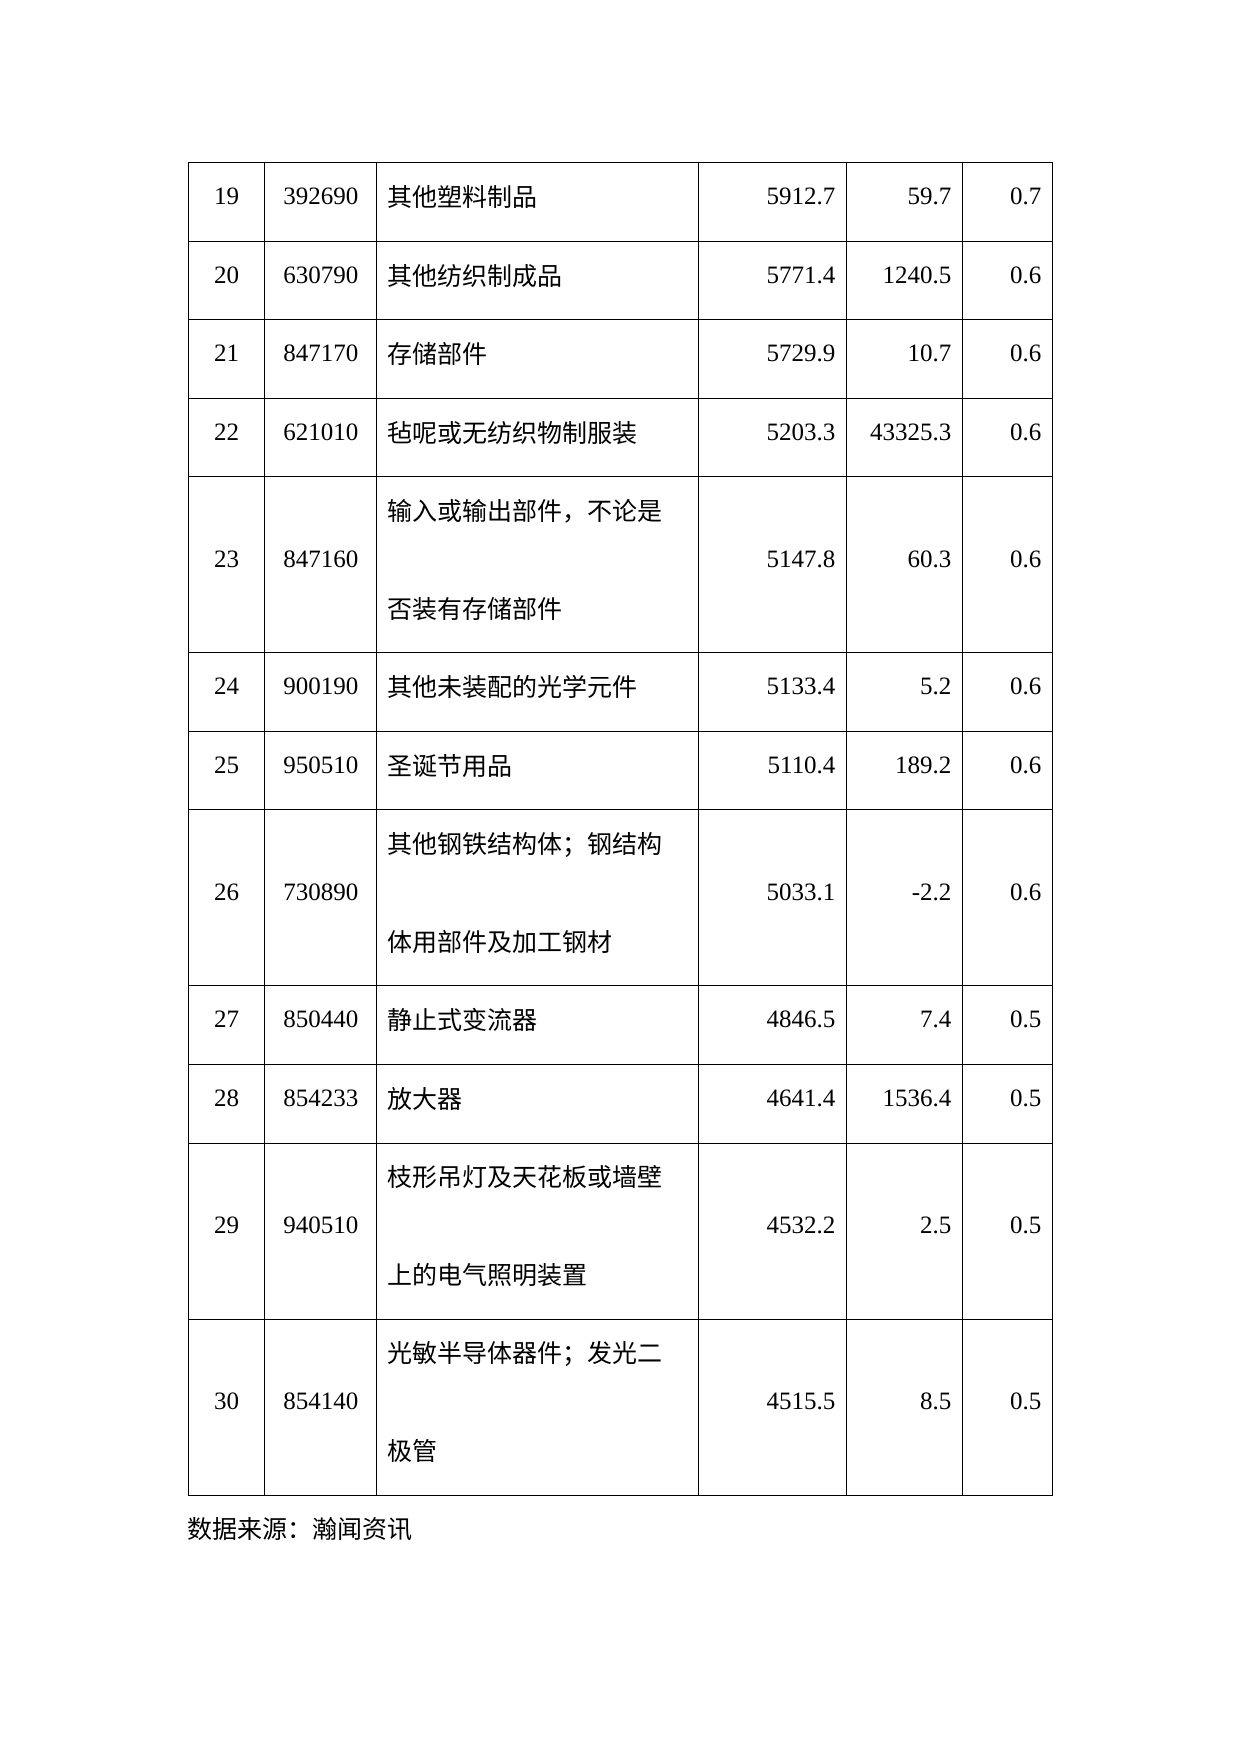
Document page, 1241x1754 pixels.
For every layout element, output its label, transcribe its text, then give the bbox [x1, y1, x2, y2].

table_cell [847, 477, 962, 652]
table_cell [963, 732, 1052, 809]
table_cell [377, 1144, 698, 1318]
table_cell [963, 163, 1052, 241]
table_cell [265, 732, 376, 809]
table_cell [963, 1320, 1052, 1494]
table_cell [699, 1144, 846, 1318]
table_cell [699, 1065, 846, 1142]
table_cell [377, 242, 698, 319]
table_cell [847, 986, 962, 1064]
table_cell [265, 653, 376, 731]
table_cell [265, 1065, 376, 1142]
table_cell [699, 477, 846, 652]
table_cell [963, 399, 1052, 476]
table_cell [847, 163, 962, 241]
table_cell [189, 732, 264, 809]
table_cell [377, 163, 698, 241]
text 数据来源：瀚闻资讯 [187, 1496, 1053, 1561]
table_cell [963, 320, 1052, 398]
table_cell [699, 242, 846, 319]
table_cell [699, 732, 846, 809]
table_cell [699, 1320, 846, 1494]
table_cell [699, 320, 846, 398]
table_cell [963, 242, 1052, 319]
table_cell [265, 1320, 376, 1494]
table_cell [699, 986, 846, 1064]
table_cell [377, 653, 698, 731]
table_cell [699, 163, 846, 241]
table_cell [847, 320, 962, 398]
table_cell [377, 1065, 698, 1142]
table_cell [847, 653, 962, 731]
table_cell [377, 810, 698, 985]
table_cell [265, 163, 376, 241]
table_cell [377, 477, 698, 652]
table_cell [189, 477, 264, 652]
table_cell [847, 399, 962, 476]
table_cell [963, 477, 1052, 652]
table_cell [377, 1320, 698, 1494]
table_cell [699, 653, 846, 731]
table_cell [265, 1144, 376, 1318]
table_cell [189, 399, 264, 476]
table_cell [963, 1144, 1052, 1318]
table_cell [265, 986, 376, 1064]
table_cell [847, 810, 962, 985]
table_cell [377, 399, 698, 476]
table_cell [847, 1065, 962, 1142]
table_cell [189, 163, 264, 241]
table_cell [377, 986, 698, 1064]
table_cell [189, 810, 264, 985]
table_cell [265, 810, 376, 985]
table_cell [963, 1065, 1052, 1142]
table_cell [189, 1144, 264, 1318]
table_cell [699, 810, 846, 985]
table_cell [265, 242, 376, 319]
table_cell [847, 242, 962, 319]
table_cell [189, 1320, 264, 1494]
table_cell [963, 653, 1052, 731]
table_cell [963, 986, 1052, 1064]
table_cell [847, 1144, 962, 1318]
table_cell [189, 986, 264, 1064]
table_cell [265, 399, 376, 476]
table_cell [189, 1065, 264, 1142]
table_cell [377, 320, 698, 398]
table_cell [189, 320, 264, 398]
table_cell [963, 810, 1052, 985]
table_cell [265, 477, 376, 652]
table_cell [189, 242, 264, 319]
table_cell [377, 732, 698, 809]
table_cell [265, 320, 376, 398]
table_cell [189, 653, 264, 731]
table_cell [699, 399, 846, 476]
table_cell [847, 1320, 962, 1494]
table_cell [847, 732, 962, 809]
